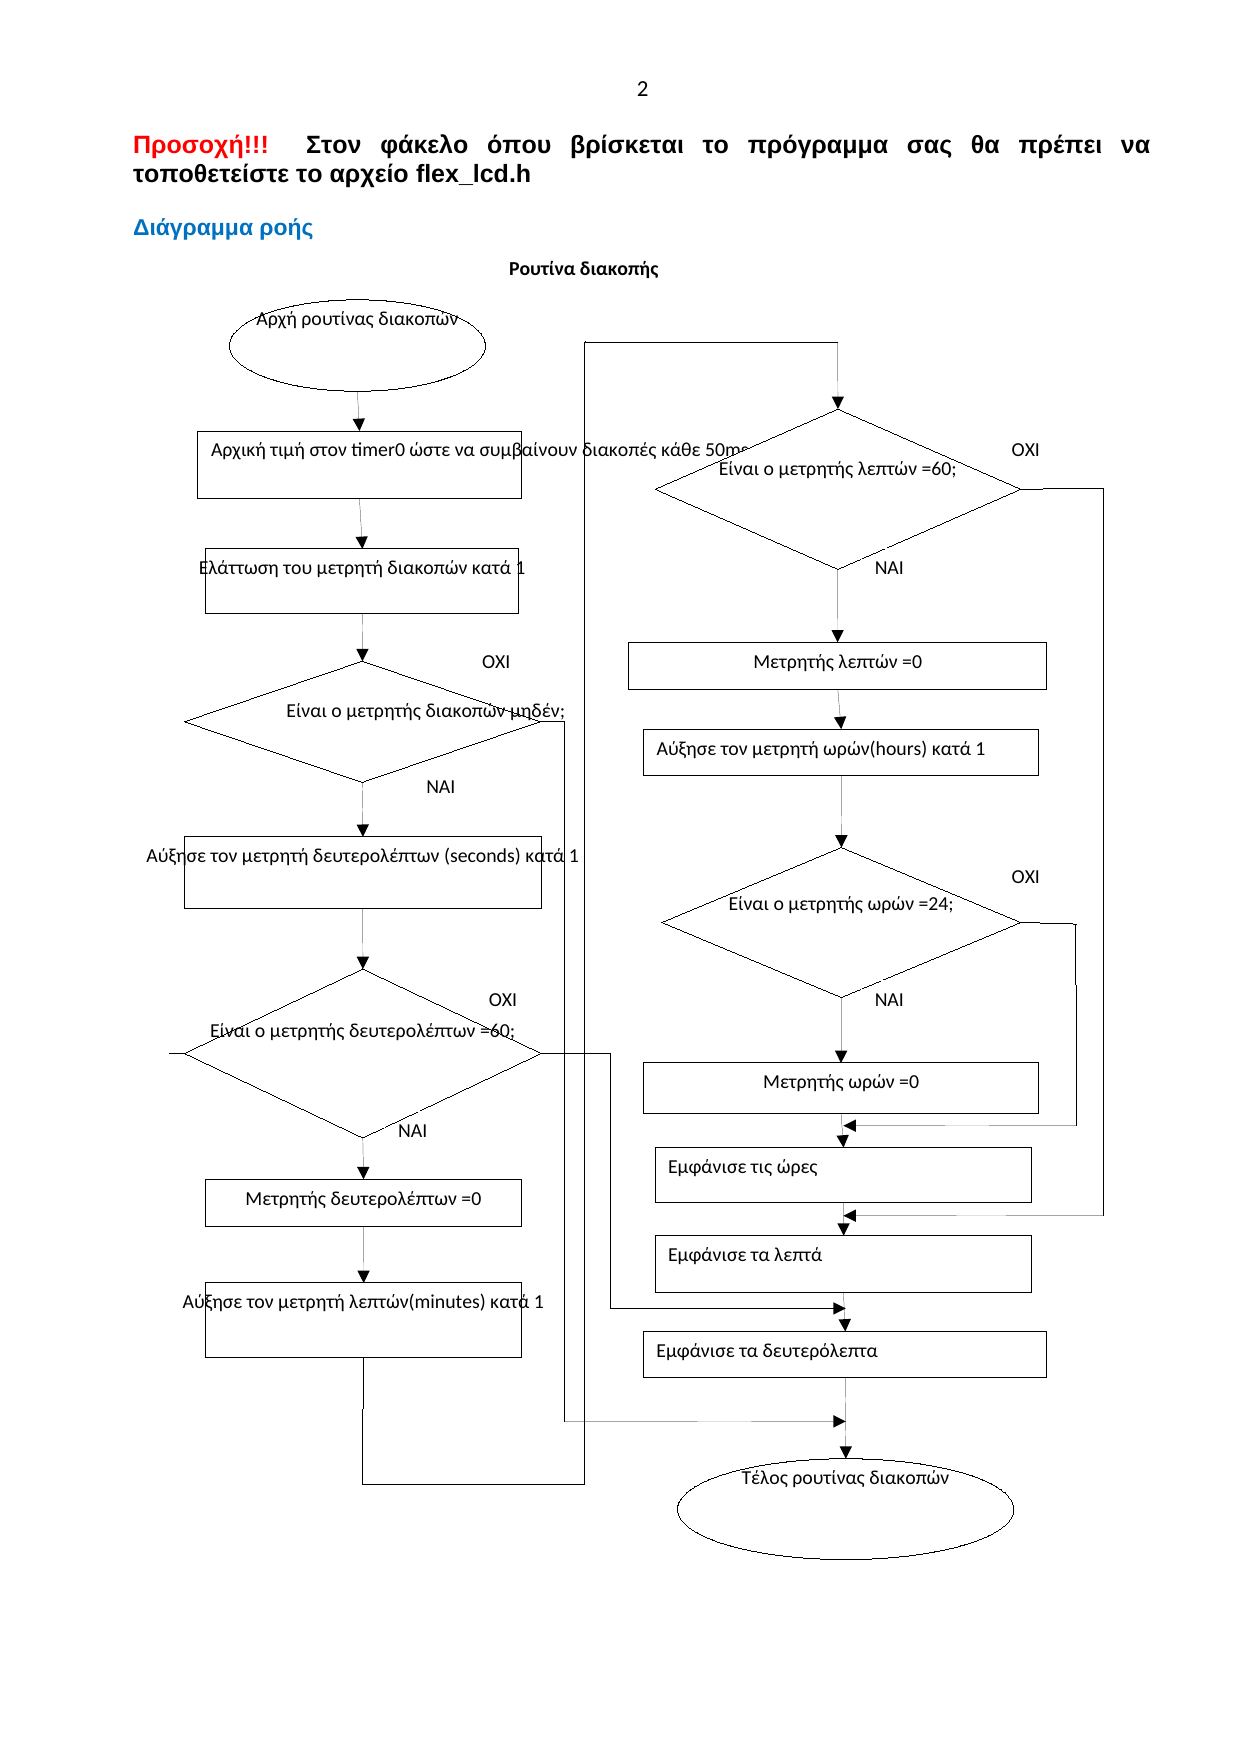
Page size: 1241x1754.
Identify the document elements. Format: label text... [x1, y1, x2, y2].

text Προσοχή!!! Στον φάκελο όπου βρίσκεται το πρόγραμμα σας θα πρέπει να τοποθετείστε το αρχείο flex_lcd.h [133, 130, 1152, 187]
text Διάγραμμα ροής [133, 214, 1152, 240]
